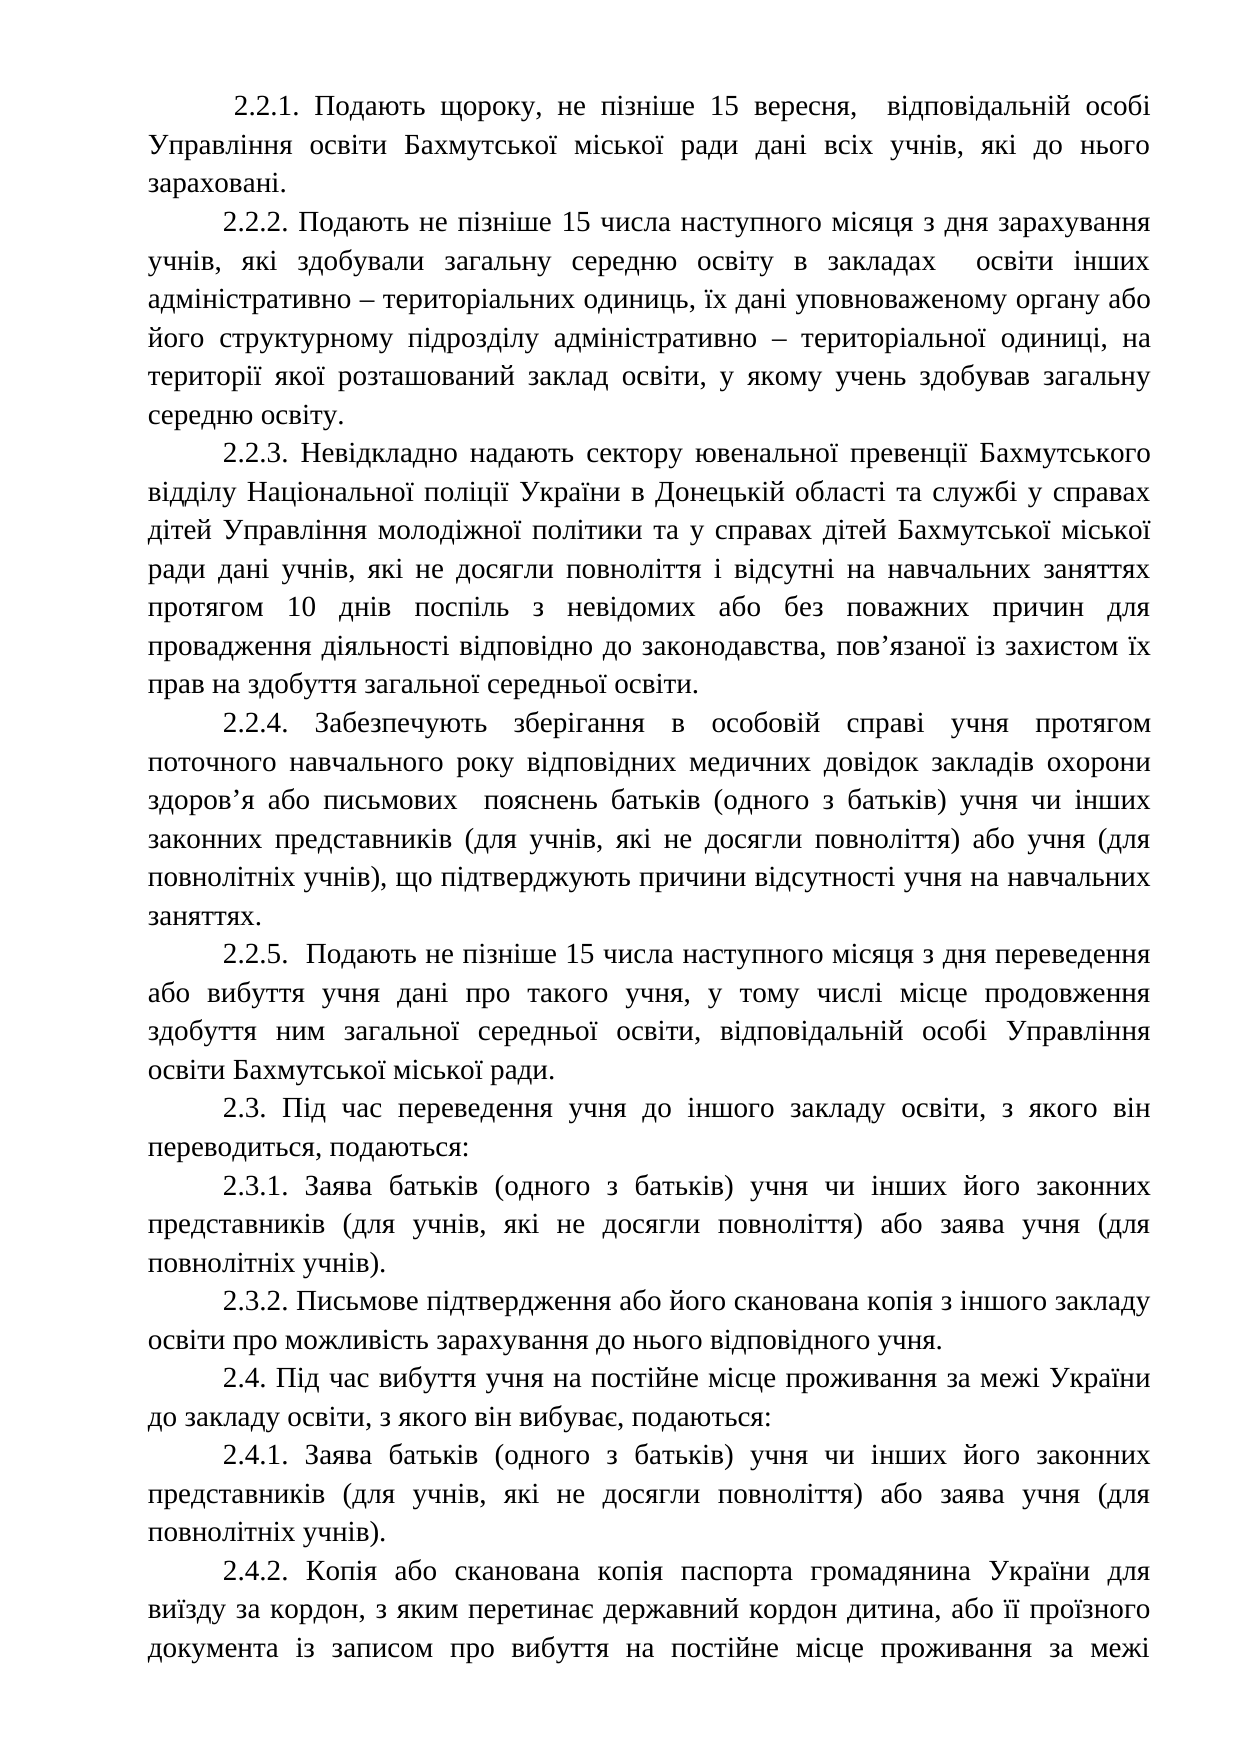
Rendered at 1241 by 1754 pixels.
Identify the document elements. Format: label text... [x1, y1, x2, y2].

text 2.3.1. Заява батьків (одного з батьків) учня чи інших його законних представників (для учнів, які не досягли повноліття) або заява учня (для повнолітніх учнів). [148, 1168, 1152, 1278]
text 2.2.1. Подають щороку, не пізніше 15 вересня, відповідальній особі Управління освіти Бахмутської міської ради дані всіх учнів, які до нього зараховані. [148, 88, 1152, 199]
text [148, 1553, 1152, 1664]
text 2.3.2. Письмове підтвердження або його сканована копія з іншого закладу освіти про можливість зарахування до нього відповідного учня. [148, 1283, 1152, 1355]
text 2.2.5. Подають не пізніше 15 числа наступного місяця з дня переведення або вибуття учня дані про такого учня, у тому числі місце продовження здобуття ним загальної середньої освіти, відповідальній особі Управління освіти Бахмутської міської ради. [148, 936, 1152, 1086]
text 2.4. Під час вибуття учня на постійне місце проживання за межі України до закладу освіти, з якого він вибуває, подаються: [148, 1360, 1152, 1432]
text 2.3. Під час переведення учня до іншого закладу освіти, з якого він переводиться, подаються: [148, 1091, 1152, 1163]
text 2.2.4. Забезпечують зберігання в особовій справі учня протягом поточного навчального року відповідних медичних довідок закладів охорони здоров’я або письмових пояснень батьків (одного з батьків) учня чи інших законних представників (для учнів, які не досягли повноліття) або учня (для повнолітніх учнів), що підтверджують причини відсутності учня на навчальних заняттях. [148, 705, 1152, 931]
text 2.2.2. Подають не пізніше 15 числа наступного місяця з дня зарахування учнів, які здобували загальну середню освіту в закладах освіти інших адміністративно – територіальних одиниць, їх дані уповноваженому органу або його структурному підрозділу адміністративно – територіальної одиниці, на території якої розташований заклад освіти, у якому учень здобував загальну середню освіту. [148, 204, 1152, 430]
text 2.4.1. Заява батьків (одного з батьків) учня чи інших його законних представників (для учнів, які не досягли повноліття) або заява учня (для повнолітніх учнів). [148, 1437, 1152, 1548]
text 2.2.3. Невідкладно надають сектору ювенальної превенції Бахмутського відділу Національної поліції України в Донецькій області та службі у справах дітей Управління молодіжної політики та у справах дітей Бахмутської міської ради дані учнів, які не досягли повноліття і відсутні на навчальних заняттях протягом 10 днів поспіль з невідомих або без поважних причин для провадження діяльності відповідно до законодавства, пов’язаної із захистом їх прав на здобуття загальної середньої освіти. [148, 435, 1152, 700]
